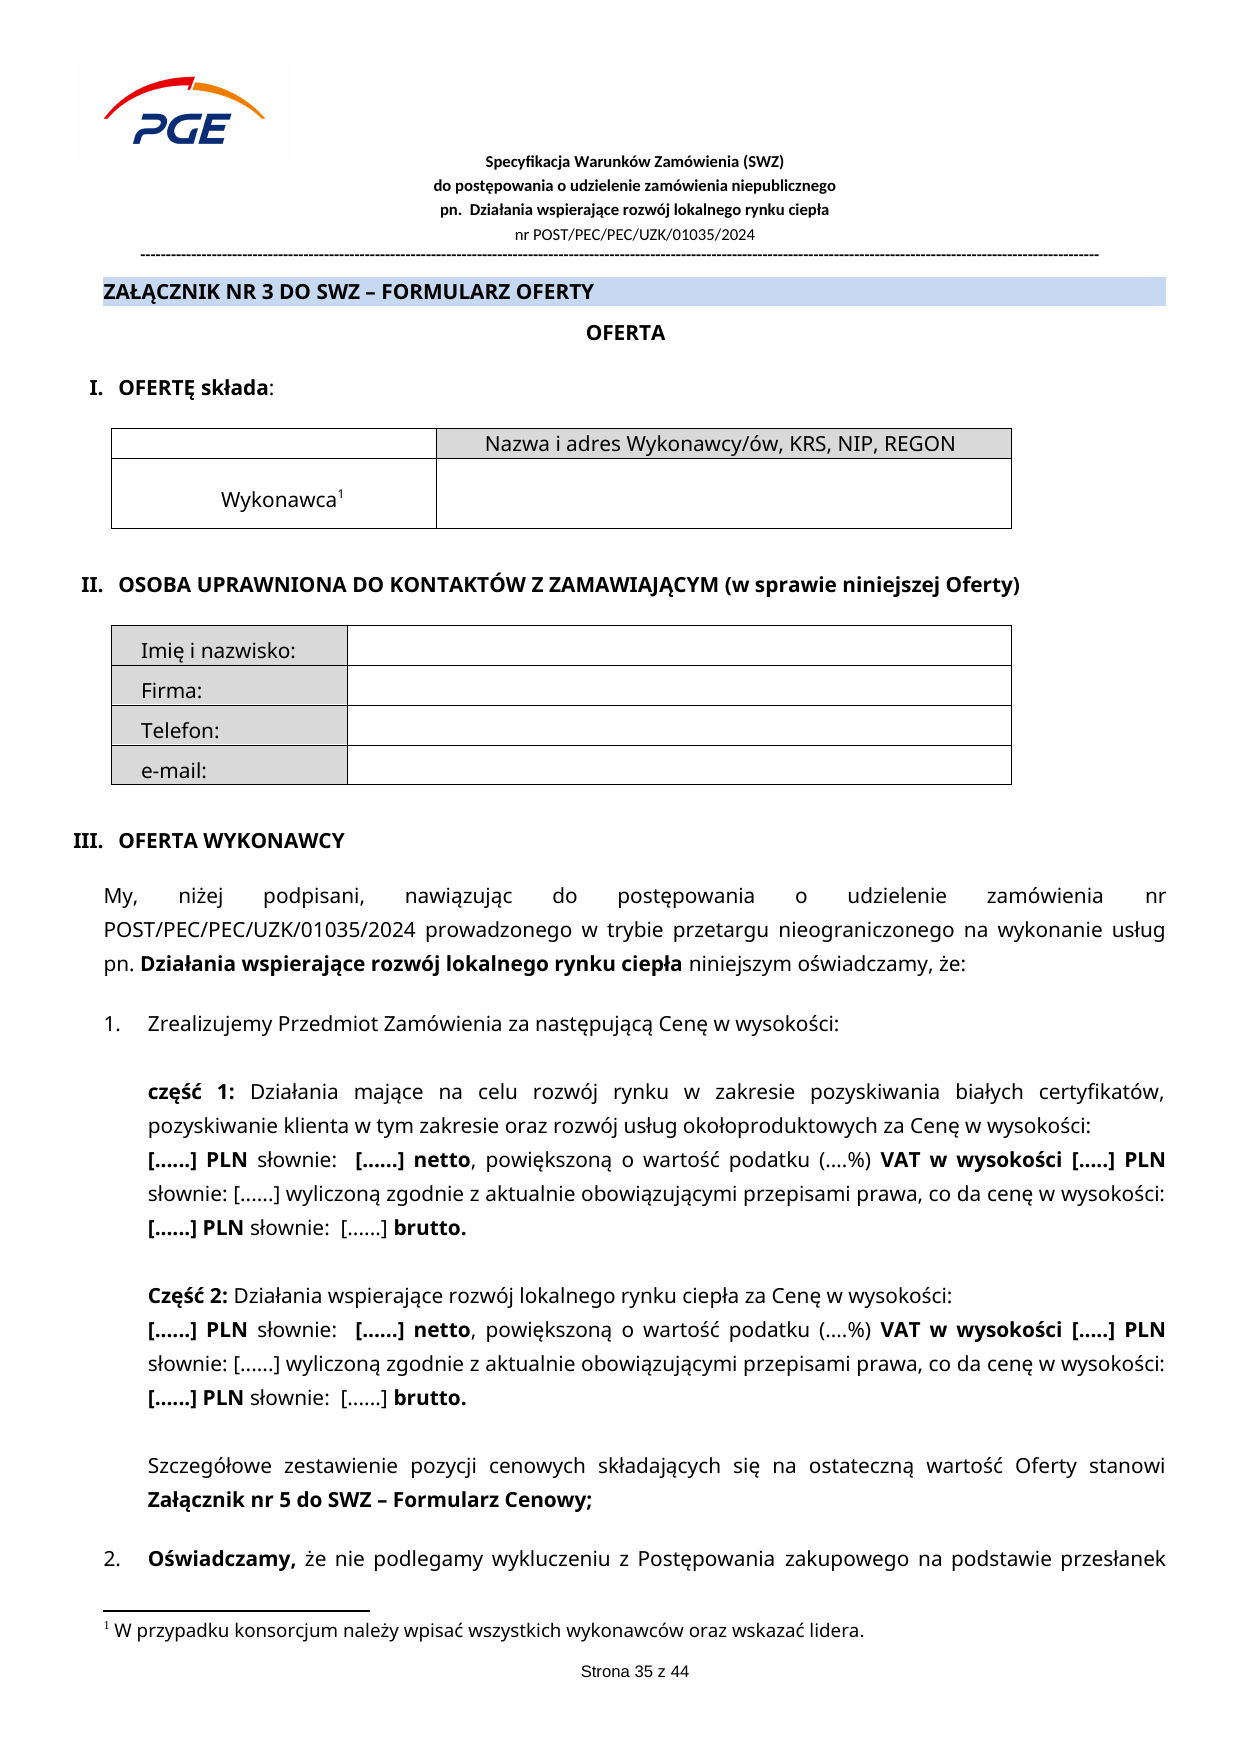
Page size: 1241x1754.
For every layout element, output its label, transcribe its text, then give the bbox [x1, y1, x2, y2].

table_header [348, 626, 1011, 665]
table_cell Wykonawca [112, 459, 436, 528]
table_cell Telefon: [112, 706, 347, 744]
picture [75, 60, 294, 167]
list Oświadczamy, że nie podlegamy wykluczeniu z Postępowania zakupowego na podstawie przesłanek określonych w pkt 14.2 SWZ, w tym: [103, 1544, 1166, 1573]
list Część 2: Działania wspierające rozwój lokalnego rynku ciepła za Cenę w wysokości: [148, 1281, 1166, 1309]
table_header [112, 429, 436, 458]
table_header Nazwa i adres Wykonawcy/ów, KRS, NIP, REGON [437, 429, 1011, 458]
table_cell [348, 706, 1011, 744]
table_header Imię i nazwisko: [112, 626, 347, 665]
list OSOBA uprawniona DO KONTAKTÓW z zamawiającym (w sprawie niniejszej Oferty) [103, 570, 1166, 598]
text OFERTA [84, 318, 1166, 346]
table_cell e-mail: [112, 746, 347, 784]
text ZAŁĄCZNIK NR 3 DO SWZ – FORMULARZ OFERTY [103, 277, 1166, 306]
list [......] PLN słownie: [......] netto, powiększoną o wartość podatku (….%) VAT w wysokości [.....] PLN słownie: [......] wyliczoną zgodnie z aktualnie obowiązującymi przepisami prawa, co da cenę w wysokości: [......] PLN słownie: [......] brutto. [148, 1315, 1166, 1412]
text My, niżej podpisani, nawiązując do postępowania o udzielenie zamówienia nr POST/PEC/PEC/UZK/01035/2024 prowadzonego w trybie przetargu nieograniczonego na wykonanie usług pn. Działania wspierające rozwój lokalnego rynku ciepła niniejszym oświadczamy, że: [103, 881, 1166, 978]
table_cell Firma: [112, 666, 347, 704]
table_cell [437, 459, 1011, 528]
list Szczegółowe zestawienie pozycji cenowych składających się na ostateczną wartość Oferty stanowi Załącznik nr 5 do SWZ – Formularz Cenowy; [148, 1451, 1166, 1514]
list [......] PLN słownie: [......] netto, powiększoną o wartość podatku (….%) VAT w wysokości [.....] PLN słownie: [......] wyliczoną zgodnie z aktualnie obowiązującymi przepisami prawa, co da cenę w wysokości: [......] PLN słownie: [......] brutto. [148, 1145, 1166, 1241]
list Ofertę składa: [103, 373, 1166, 402]
list OFERTA WYKONAWCY [103, 826, 1166, 855]
table_cell [348, 666, 1011, 704]
table_cell [348, 746, 1011, 784]
list część 1: Działania mające na celu rozwój rynku w zakresie pozyskiwania białych certyfikatów, pozyskiwanie klienta w tym zakresie oraz rozwój usług okołoproduktowych za Cenę w wysokości: [148, 1077, 1166, 1139]
list Zrealizujemy Przedmiot Zamówienia za następującą Cenę w wysokości: [103, 1009, 1166, 1037]
